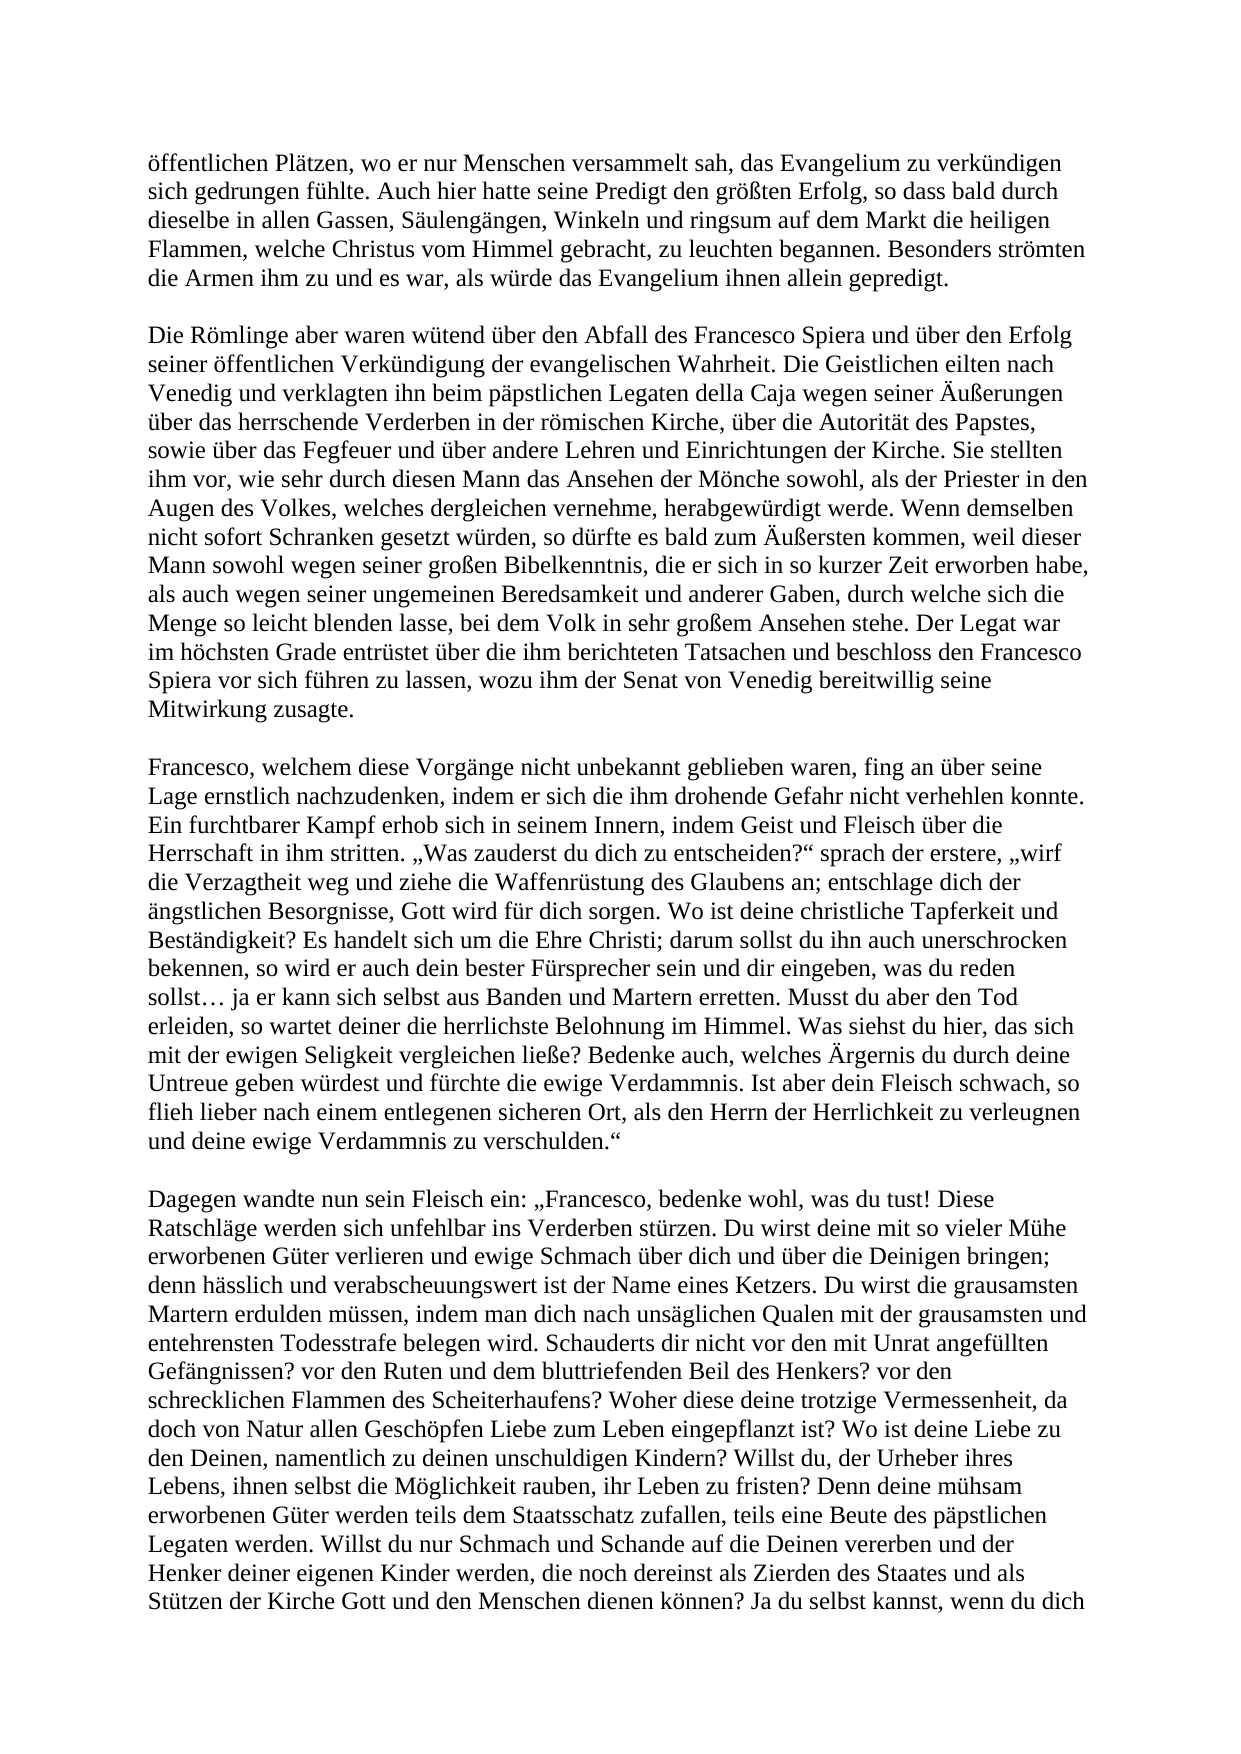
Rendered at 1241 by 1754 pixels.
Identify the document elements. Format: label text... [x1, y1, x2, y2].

text Francesco, welchem diese Vorgänge nicht unbekannt geblieben waren, fing an über seine Lage ernstlich nachzudenken, indem er sich die ihm drohende Gefahr nicht verhehlen konnte. Ein furchtbarer Kampf erhob sich in seinem Innern, indem Geist und Fleisch über die Herrschaft in ihm stritten. „Was zauderst du dich zu entscheiden?“ sprach der erstere, „wirf die Verzagtheit weg und ziehe die Waffenrüstung des Glaubens an; entschlage dich der ängstlichen Besorgnisse, Gott wird für dich sorgen. Wo ist deine christliche Tapferkeit und Beständigkeit? Es handelt sich um die Ehre Christi; darum sollst du ihn auch unerschrocken bekennen, so wird er auch dein bester Fürsprecher sein und dir eingeben, was du reden sollst… ja er kann sich selbst aus Banden und Martern erretten. Musst du aber den Tod erleiden, so wartet deiner die herrlichste Belohnung im Himmel. Was siehst du hier, das sich mit der ewigen Seligkeit vergleichen ließe? Bedenke auch, welches Ärgernis du durch deine Untreue geben würdest und fürchte die ewige Verdammnis. Ist aber dein Fleisch schwach, so flieh lieber nach einem entlegenen sicheren Ort, als den Herrn der Herrlichkeit zu verleugnen und deine ewige Verdammnis zu verschulden.“ [148, 752, 1093, 1155]
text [148, 1184, 1093, 1615]
text Die Römlinge aber waren wütend über den Abfall des Francesco Spiera und über den Erfolg seiner öffentlichen Verkündigung der evangelischen Wahrheit. Die Geistlichen eilten nach Venedig und verklagten ihn beim päpstlichen Legaten della Caja wegen seiner Äußerungen über das herrschende Verderben in der römischen Kirche, über die Autorität des Papstes, sowie über das Fegfeuer und über andere Lehren und Einrichtungen der Kirche. Sie stellten ihm vor, wie sehr durch diesen Mann das Ansehen der Mönche sowohl, als der Priester in den Augen des Volkes, welches dergleichen vernehme, herabgewürdigt werde. Wenn demselben nicht sofort Schranken gesetzt würden, so dürfte es bald zum Äußersten kommen, weil dieser Mann sowohl wegen seiner großen Bibelkenntnis, die er sich in so kurzer Zeit erworben habe, als auch wegen seiner ungemeinen Beredsamkeit und anderer Gaben, durch welche sich die Menge so leicht blenden lasse, bei dem Volk in sehr großem Ansehen stehe. Der Legat war im höchsten Grade entrüstet über die ihm berichteten Tatsachen und beschloss den Francesco Spiera vor sich führen zu lassen, wozu ihm der Senat von Venedig bereitwillig seine Mitwirkung zusagte. [148, 321, 1093, 723]
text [148, 148, 1093, 291]
